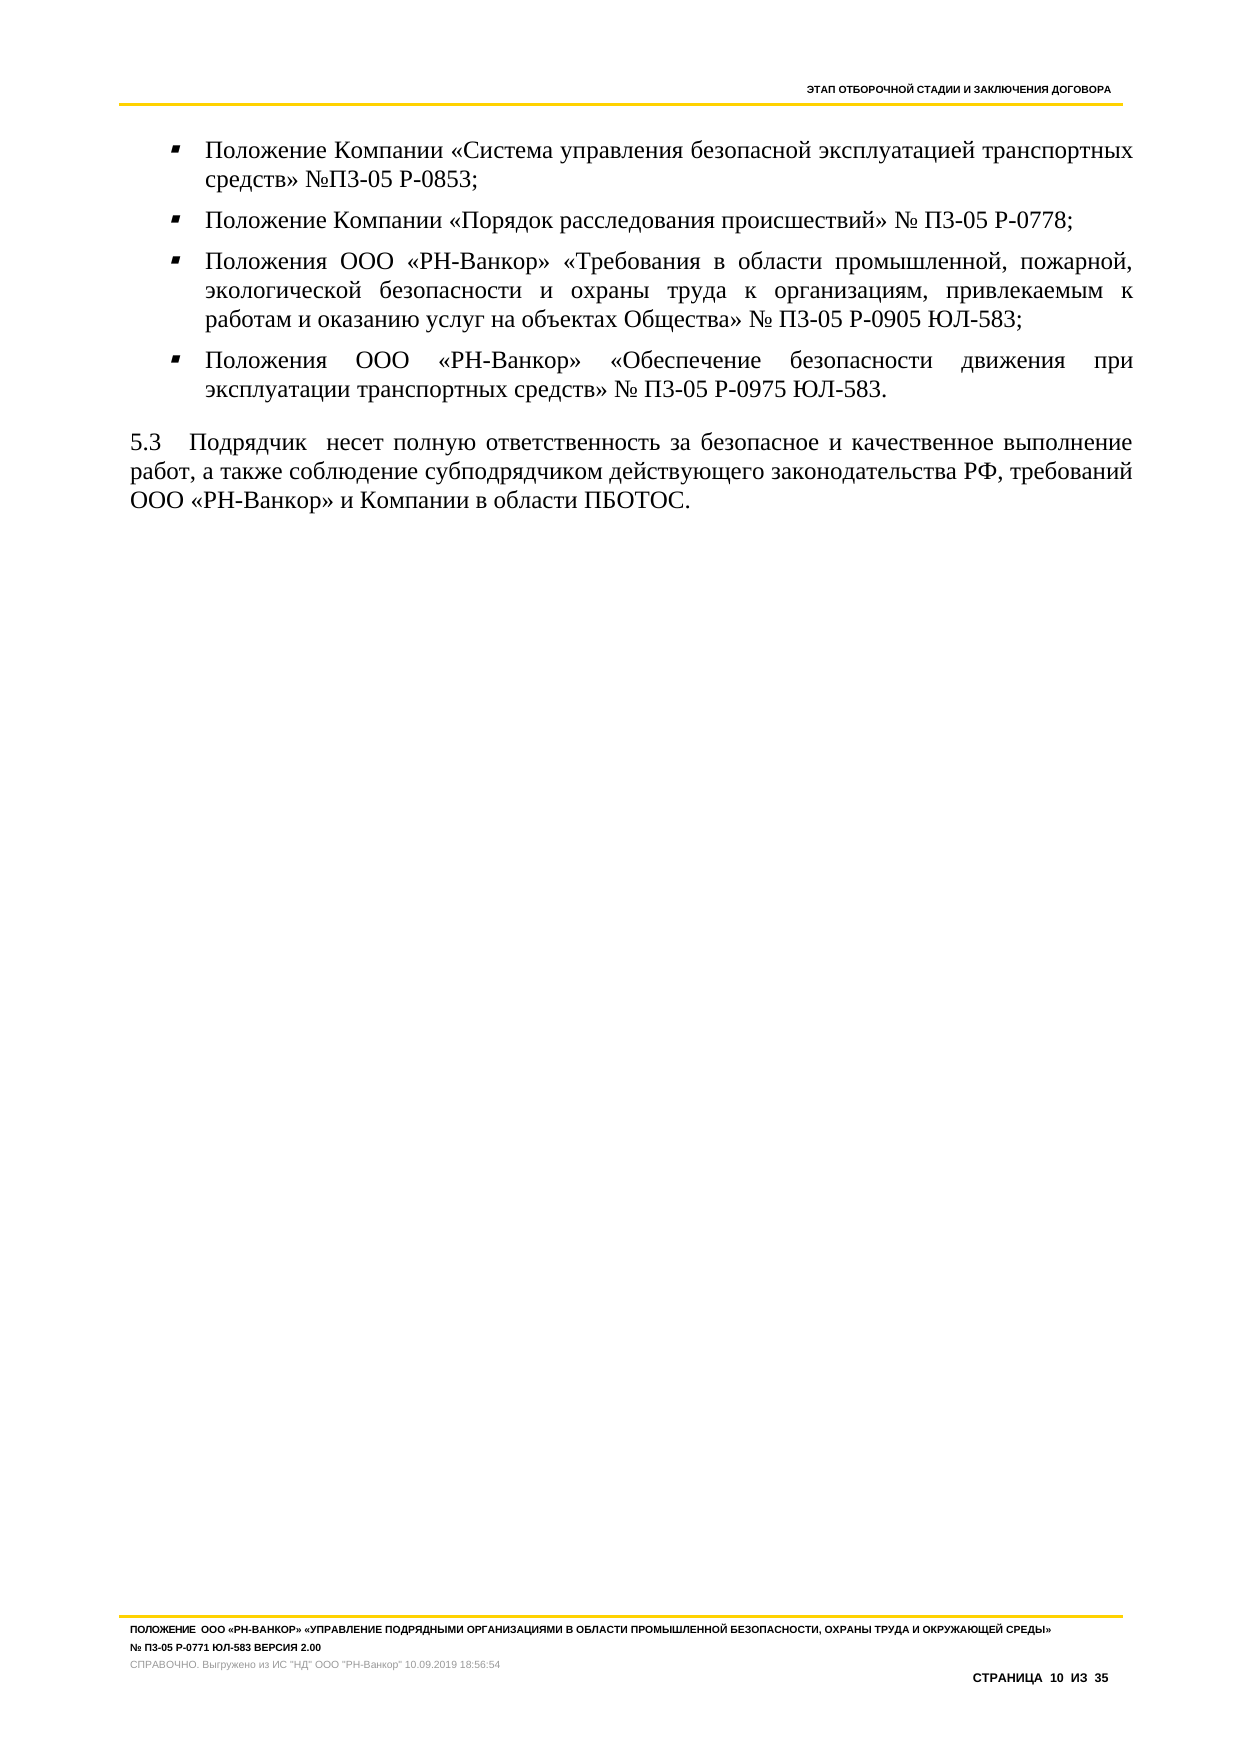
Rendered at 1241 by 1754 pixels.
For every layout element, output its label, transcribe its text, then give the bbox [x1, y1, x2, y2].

list Положения ООО «РН-Ванкор» «Требования в области промышленной, пожарной, экологической безопасности и охраны труда к организациям, привлекаемым к работам и оказанию услуг на объектах Общества» № П3-05 Р-0905 ЮЛ-583; [167, 246, 1134, 332]
list Положение Компании «Система управления безопасной эксплуатацией транспортных средств» №П3-05 Р-0853; [167, 135, 1134, 192]
list Положения ООО «РН-Ванкор» «Обеспечение безопасности движения при эксплуатации транспортных средств» № П3-05 Р-0975 ЮЛ-583. [167, 345, 1134, 402]
list Подрядчик несет полную ответственность за безопасное и качественное выполнение работ, а также соблюдение субподрядчиком действующего законодательства РФ, требований ООО «РН-Ванкор» и Компании в области ПБОТОС. [130, 427, 1134, 514]
list Положение Компании «Порядок расследования происшествий» № П3-05 Р-0778; [167, 205, 1134, 234]
